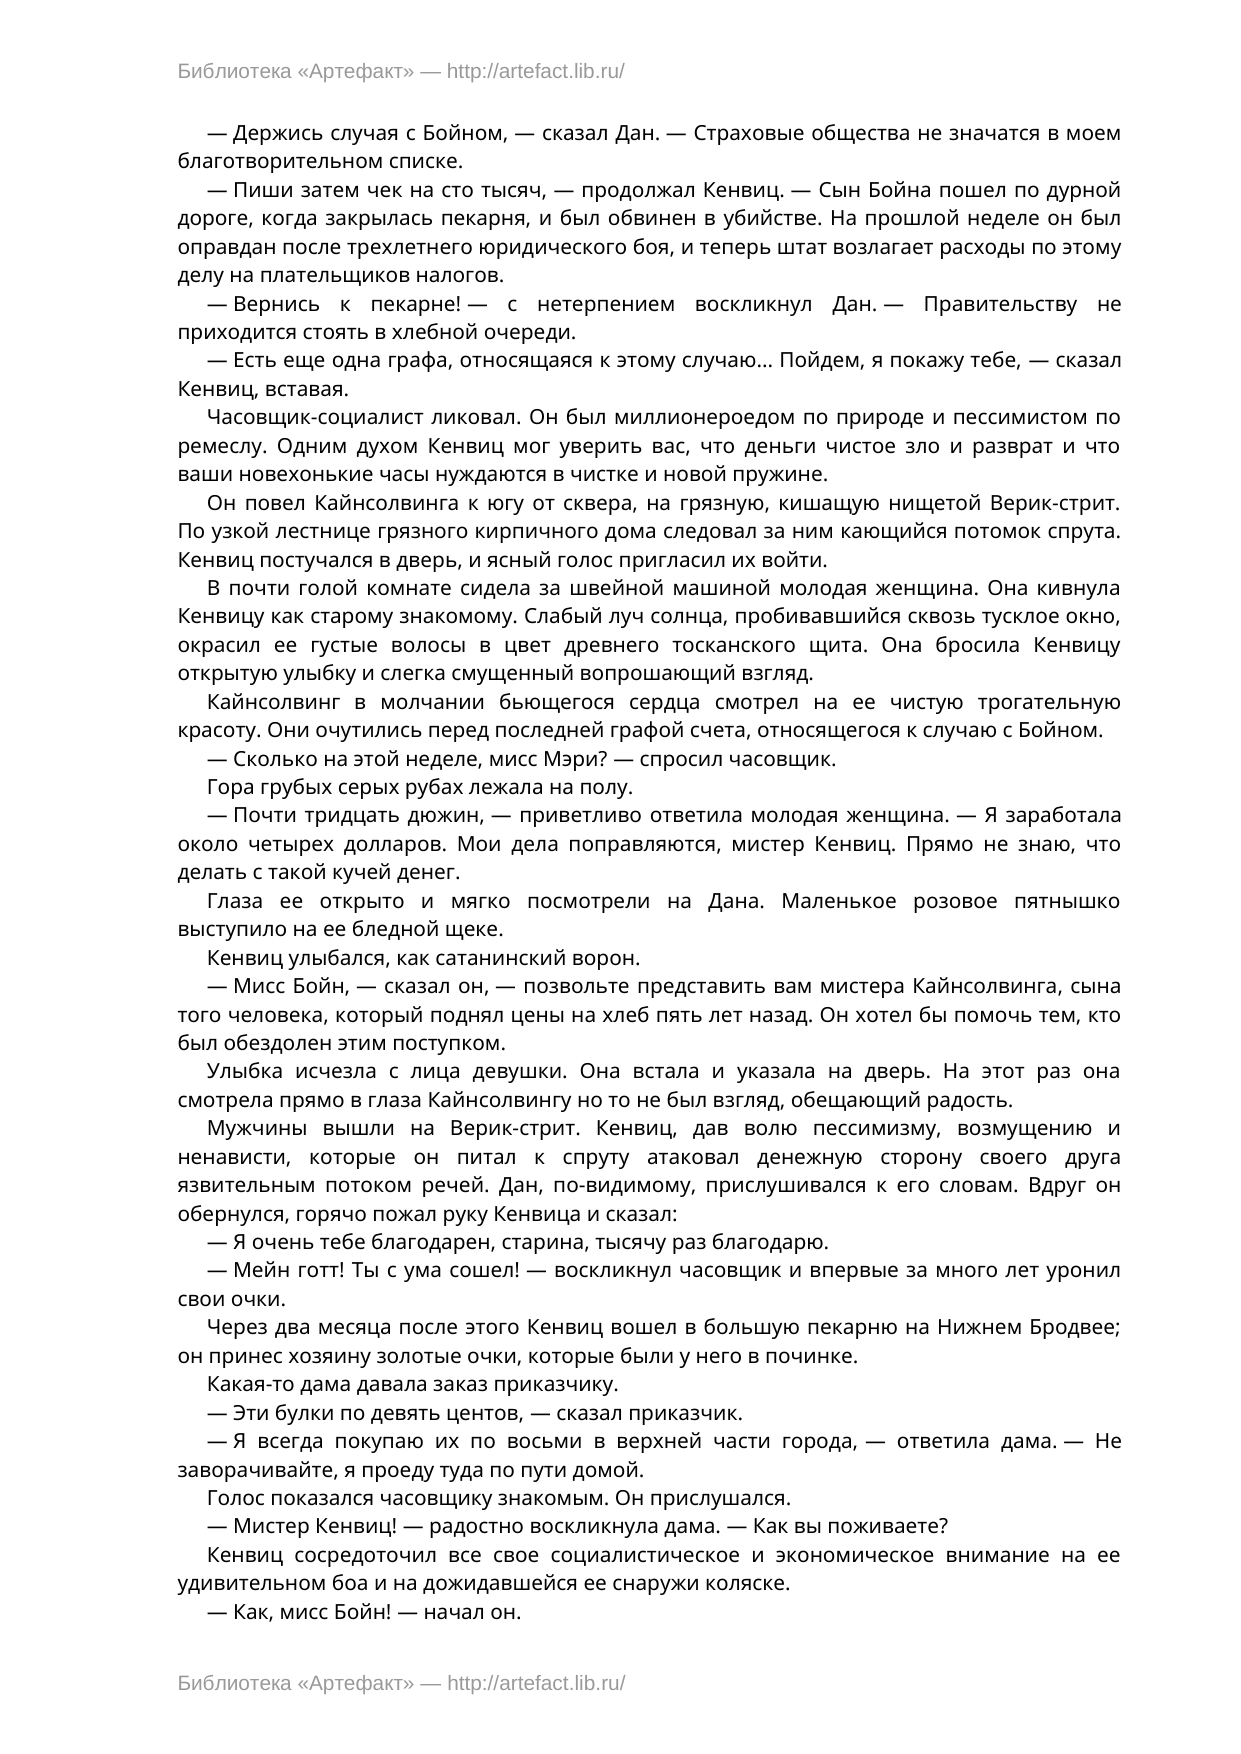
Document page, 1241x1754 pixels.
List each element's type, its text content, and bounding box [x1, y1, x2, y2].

text Часовщик-социалист ликовал. Он был миллионероедом по природе и пессимистом по ремеслу. Одним духом Кенвиц мог уверить вас, что деньги чистое зло и разврат и что ваши новехонькие часы нуждаются в чистке и новой пружине. [177, 402, 1122, 488]
text Гора грубых серых рубах лежала на полу. [177, 772, 1122, 801]
text — Я всегда покупаю их по восьми в верхней части города, — ответила дама. — Не заворачивайте, я проеду туда по пути домой. [177, 1426, 1122, 1483]
text — Почти тридцать дюжин, — приветливо ответила молодая женщина. — Я заработала около четырех долларов. Мои дела поправляются, мистер Кенвиц. Прямо не знаю, что делать с такой кучей денег. [177, 801, 1122, 886]
text — Как, мисс Бойн! — начал он. [177, 1597, 1122, 1625]
text Голос показался часовщику знакомым. Он прислушался. [177, 1483, 1122, 1512]
text Улыбка исчезла с лица девушки. Она встала и указала на дверь. На этот раз она смотрела прямо в глаза Кайнсолвингу но то не был взгляд, обещающий радость. [177, 1057, 1122, 1113]
text Глаза ее открыто и мягко посмотрели на Дана. Маленькое розовое пятнышко выступило на ее бледной щеке. [177, 886, 1122, 943]
text — Я очень тебе благодарен, старина, тысячу раз благодарю. [177, 1227, 1122, 1256]
text — Пиши затем чек на сто тысяч, — продолжал Кенвиц. — Сын Бойна пошел по дурной дороге, когда закрылась пекарня, и был обвинен в убийстве. На прошлой неделе он был оправдан после трехлетнего юридического боя, и теперь штат возлагает расходы по этому делу на плательщиков налогов. [177, 175, 1122, 289]
text — Эти булки по девять центов, — сказал приказчик. [177, 1398, 1122, 1426]
text — Есть еще одна графа, относящаяся к этому случаю... Пойдем, я покажу тебе, — сказал Кенвиц, вставая. [177, 346, 1122, 402]
text В почти голой комнате сидела за швейной машиной молодая женщина. Она кивнула Кенвицу как старому знакомому. Слабый луч солнца, пробивавшийся сквозь тусклое окно, окрасил ее густые волосы в цвет древнего тосканского щита. Она бросила Кенвицу открытую улыбку и слегка смущенный вопрошающий взгляд. [177, 573, 1122, 687]
text — Сколько на этой неделе, мисс Мэри? — спросил часовщик. [177, 744, 1122, 772]
text — Мейн готт! Ты с ума сошел! — воскликнул часовщик и впервые за много лет уронил свои очки. [177, 1256, 1122, 1312]
text Он повел Кайнсолвинга к югу от сквера, на грязную, кишащую нищетой Верик-стрит. По узкой лестнице грязного кирпичного дома следовал за ним кающийся потомок спрута. Кенвиц постучался в дверь, и ясный голос пригласил их войти. [177, 488, 1122, 573]
text Какая-то дама давала заказ приказчику. [177, 1369, 1122, 1398]
text Мужчины вышли на Верик-стрит. Кенвиц, дав волю пессимизму, возмущению и ненависти, которые он питал к спруту атаковал денежную сторону своего друга язвительным потоком речей. Дан, по-видимому, прислушивался к его словам. Вдруг он обернулся, горячо пожал руку Кенвица и сказал: [177, 1113, 1122, 1227]
text Кайнсолвинг в молчании бьющегося сердца смотрел на ее чистую трогательную красоту. Они очутились перед последней графой счета, относящегося к случаю с Бойном. [177, 687, 1122, 744]
text — Мисс Бойн, — сказал он, — позвольте представить вам мистера Кайнсолвинга, сына того человека, который поднял цены на хлеб пять лет назад. Он хотел бы помочь тем, кто был обездолен этим поступком. [177, 971, 1122, 1057]
text Через два месяца после этого Кенвиц вошел в большую пекарню на Нижнем Бродвее; он принес хозяину золотые очки, которые были у него в починке. [177, 1312, 1122, 1369]
text Кенвиц улыбался, как сатанинский ворон. [177, 943, 1122, 971]
text — Держись случая с Бойном, — сказал Дан. — Страховые общества не значатся в моем благотворительном списке. [177, 118, 1122, 175]
text Кенвиц сосредоточил все свое социалистическое и экономическое внимание на ее удивительном боа и на дожидавшейся ее снаружи коляске. [177, 1540, 1122, 1597]
text — Вернись к пекарне! — с нетерпением воскликнул Дан. — Правительству не приходится стоять в хлебной очереди. [177, 289, 1122, 346]
text — Мистер Кенвиц! — радостно воскликнула дама. — Как вы поживаете? [177, 1512, 1122, 1540]
